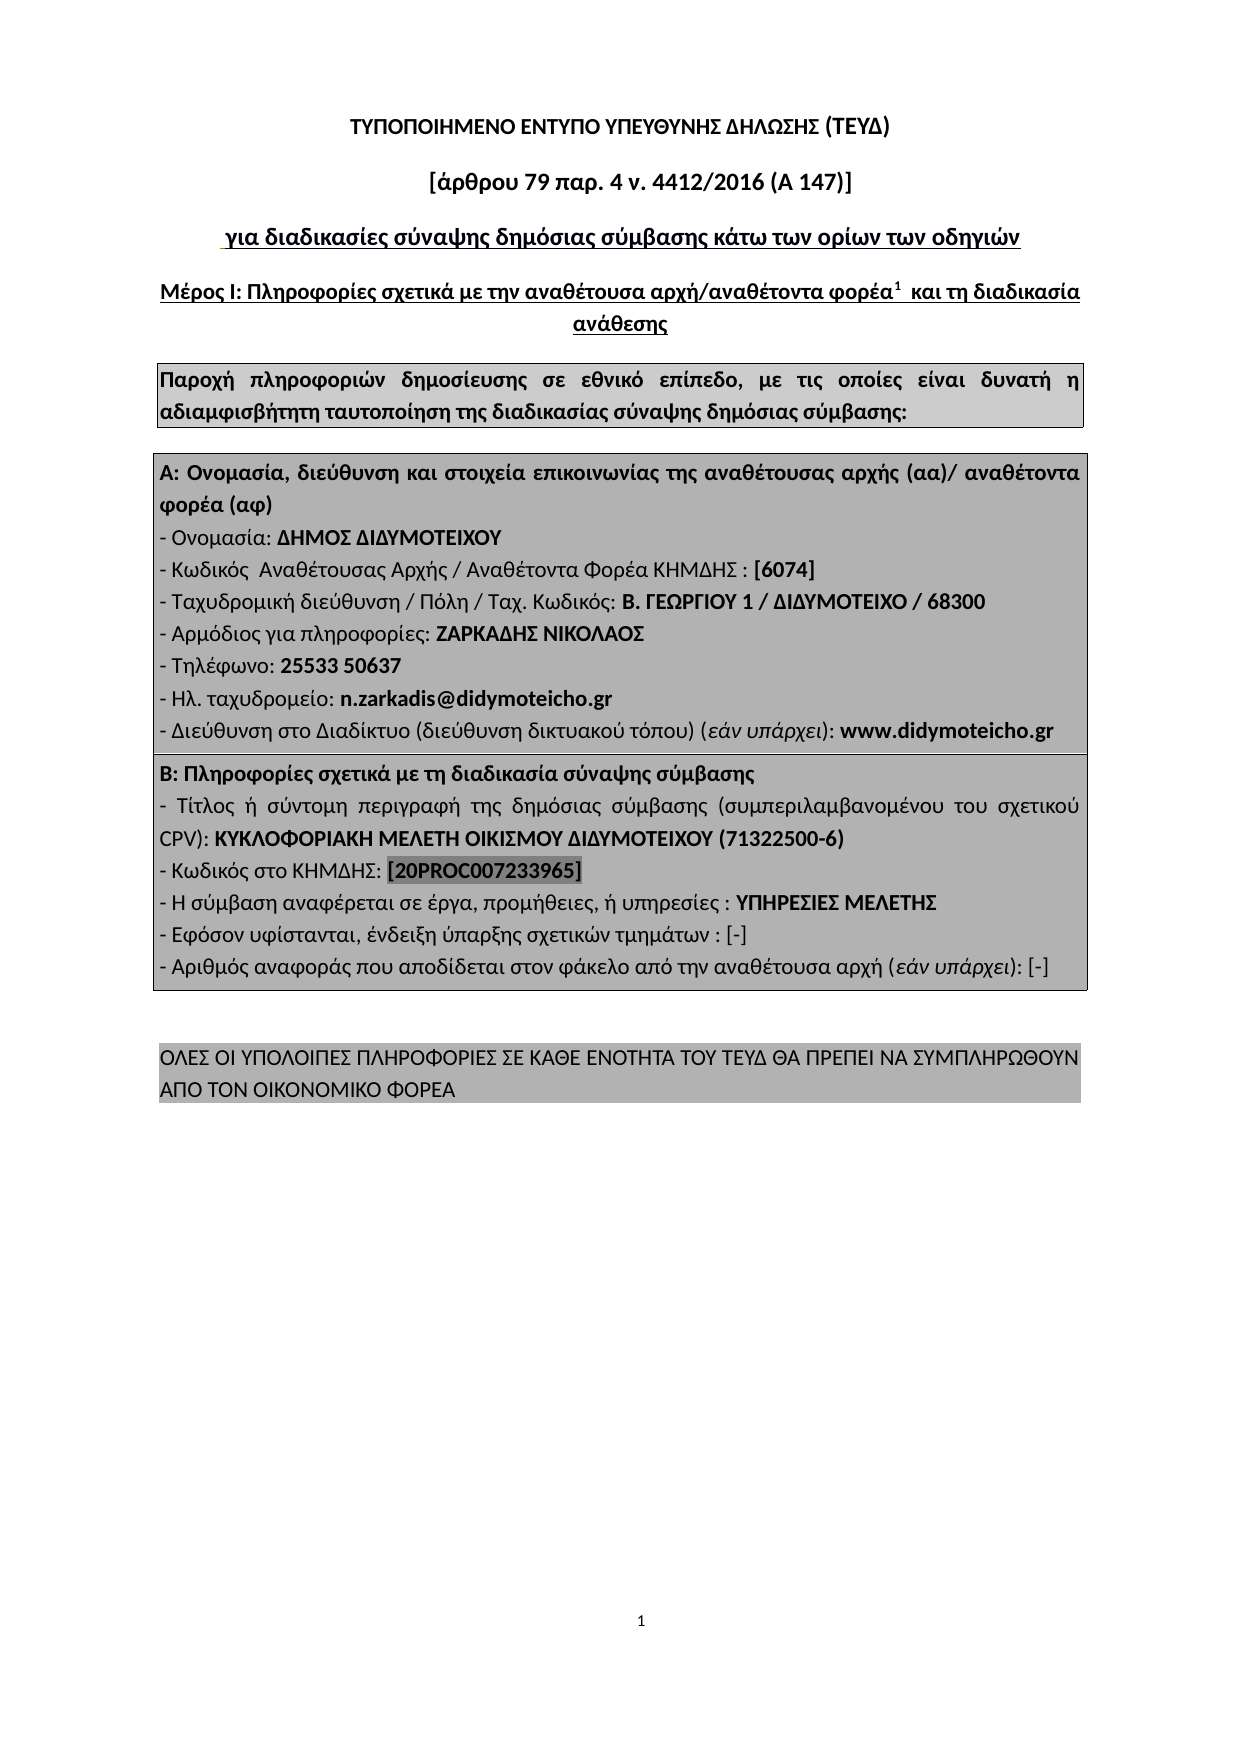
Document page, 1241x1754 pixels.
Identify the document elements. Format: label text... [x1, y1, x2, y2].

text ΤΥΠΟΠΟΙΗΜΕΝΟ ΕΝΤΥΠΟ ΥΠΕΥΘΥΝΗΣ ΔΗΛΩΣΗΣ (TEΥΔ) [159, 110, 1081, 140]
text Μέρος Ι: Πληροφορίες σχετικά με την αναθέτουσα αρχή/αναθέτοντα φορέα και τη διαδικασία ανάθεσης [159, 277, 1081, 338]
text για διαδικασίες σύναψης δημόσιας σύμβασης κάτω των ορίων των οδηγιών [159, 222, 1081, 252]
table_header Α: Ονομασία, διεύθυνση και στοιχεία επικοινωνίας της αναθέτουσας αρχής (αα)/ αναθέτοντα φορέα (αφ) - Ονομασία: ΔΗΜΟΣ ΔΙΔΥΜΟΤΕΙΧΟΥ - Κωδικός Αναθέτουσας Αρχής / Αναθέτοντα Φορέα ΚΗΜΔΗΣ : [6074] - Ταχυδρομική διεύθυνση / Πόλη / Ταχ. Κωδικός: Β. ΓΕΩΡΓΙΟΥ 1 / ΔΙΔΥΜΟΤΕΙΧΟ / 68300 - Αρμόδιος για πληροφορίες: ΖΑΡΚΑΔΗΣ ΝΙΚΟΛΑΟΣ - Τηλέφωνο: 25533 50637 - Ηλ. ταχυδρομείο: n.zarkadis@didymoteicho.gr - Διεύθυνση στο Διαδίκτυο (διεύθυνση δικτυακού τόπου) (εάν υπάρχει): www.didymoteicho.gr [154, 454, 1087, 753]
text Παροχή πληροφοριών δημοσίευσης σε εθνικό επίπεδο, με τις οποίες είναι δυνατή η αδιαμφισβήτητη ταυτοποίηση της διαδικασίας σύναψης δημόσιας σύμβασης: [158, 364, 1083, 427]
table_cell Β: Πληροφορίες σχετικά με τη διαδικασία σύναψης σύμβασης - Τίτλος ή σύντομη περιγραφή της δημόσιας σύμβασης (συμπεριλαμβανομένου του σχετικού CPV): ΚΥΚΛΟΦΟΡΙΑΚΗ ΜΕΛΕΤΗ ΟΙΚΙΣΜΟΥ ΔΙΔΥΜΟΤΕΙΧΟΥ (71322500-6) - Κωδικός στο ΚΗΜΔΗΣ: [20PROC007233965] - Η σύμβαση αναφέρεται σε έργα, προμήθειες, ή υπηρεσίες : ΥΠΗΡΕΣΙΕΣ ΜΕΛΕΤΗΣ - Εφόσον υφίστανται, ένδειξη ύπαρξης σχετικών τμημάτων : [-] - Αριθμός αναφοράς που αποδίδεται στον φάκελο από την αναθέτουσα αρχή (εάν υπάρχει): [-] [154, 755, 1087, 990]
text ΟΛΕΣ ΟΙ ΥΠΟΛΟΙΠΕΣ ΠΛΗΡΟΦΟΡΙΕΣ ΣΕ ΚΑΘΕ ΕΝΟΤΗΤΑ ΤΟΥ ΤΕΥΔ ΘΑ ΠΡΕΠΕΙ ΝΑ ΣΥΜΠΛΗΡΩΘΟΥΝ ΑΠΟ ΤΟΝ ΟΙΚΟΝΟΜΙΚΟ ΦΟΡΕΑ [159, 1043, 1081, 1103]
text [άρθρου 79 παρ. 4 ν. 4412/2016 (Α 147)] [159, 166, 1081, 196]
